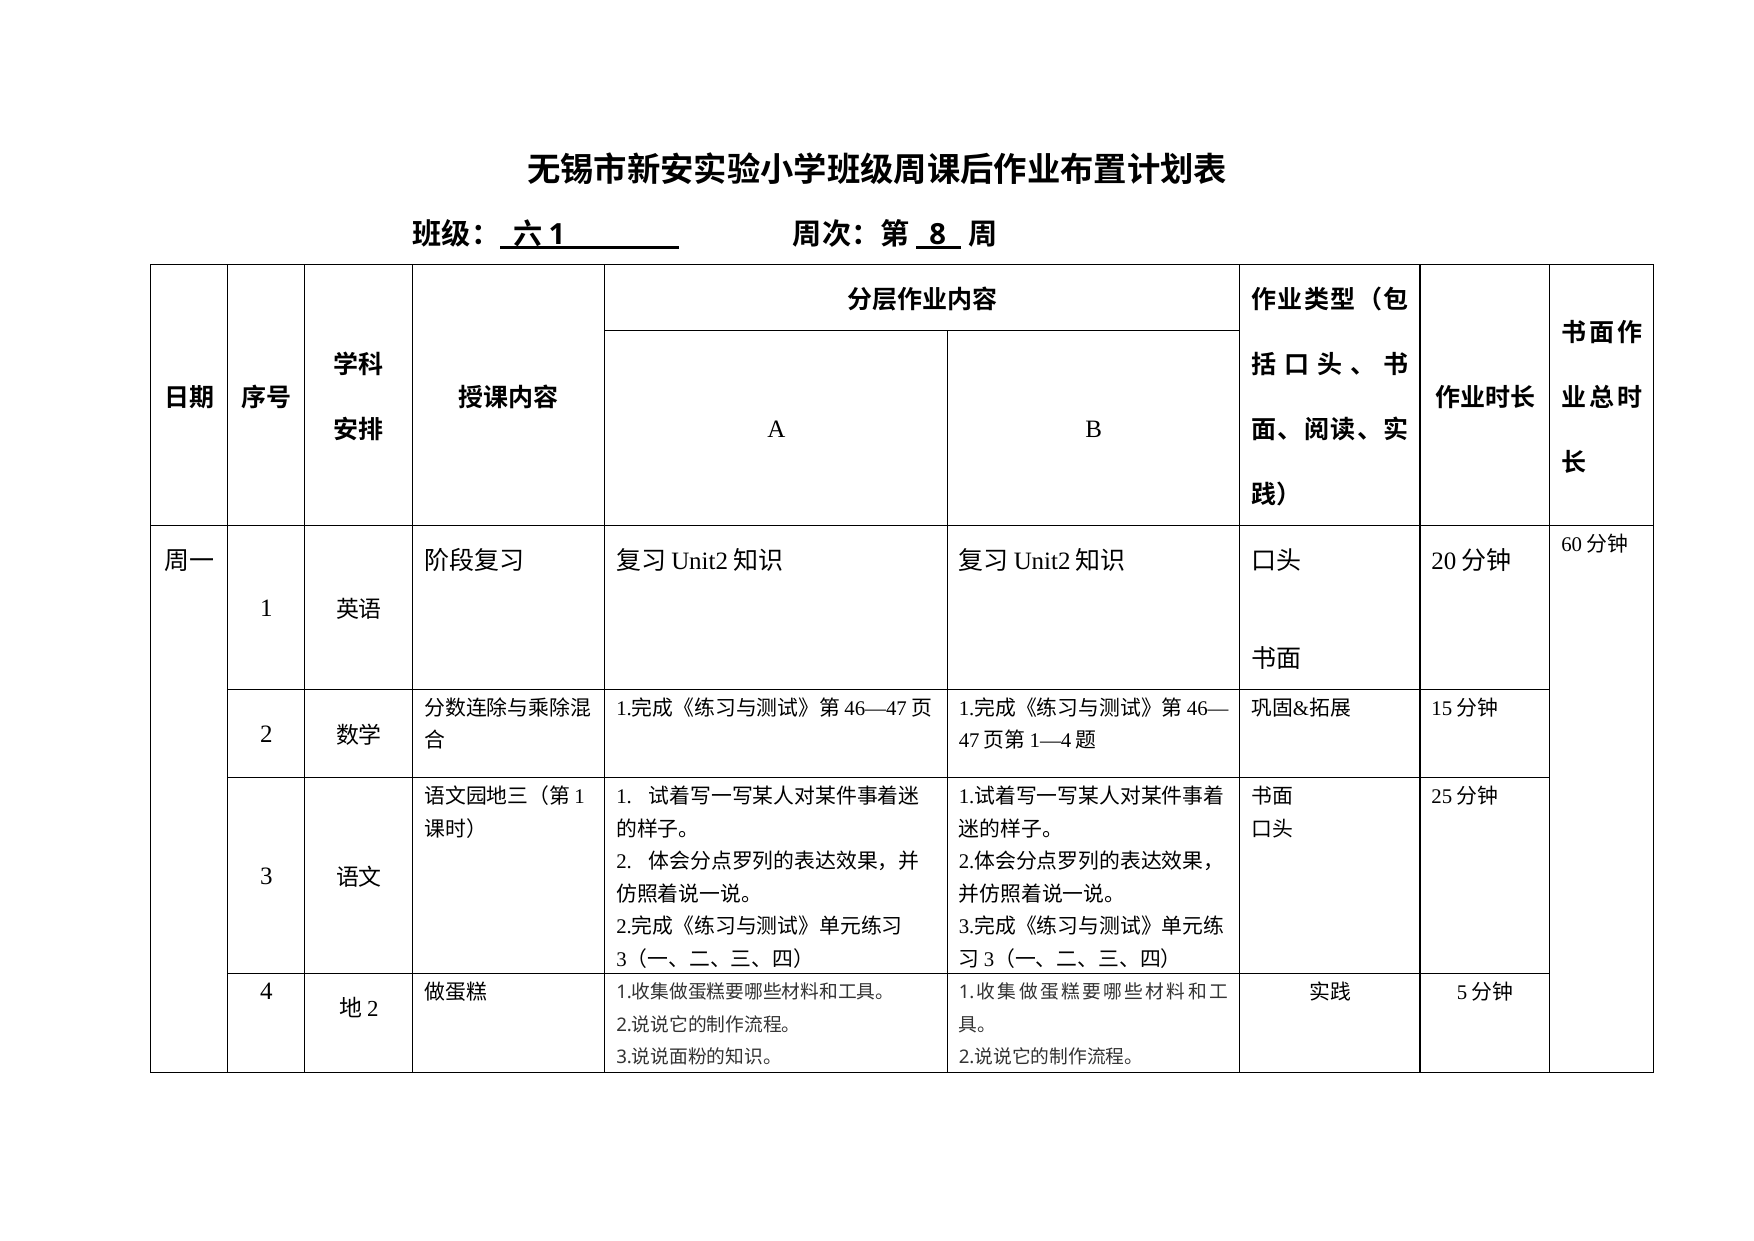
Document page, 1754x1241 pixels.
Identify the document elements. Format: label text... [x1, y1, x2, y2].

table_cell 语文园地三（第1课时） [413, 778, 604, 973]
table_cell 周一 [151, 526, 227, 1072]
table_header 学科 安排 [305, 265, 412, 525]
table_cell 做蛋糕 [413, 974, 604, 1072]
table_cell 2 [228, 690, 304, 777]
text 无锡市新安实验小学班级周课后作业布置计划表 [150, 134, 1604, 199]
table_cell 1.收集做蛋糕要哪些材料和工具。 2.说说它的制作流程。 3.说说面粉的知识。 [605, 974, 947, 1072]
table_cell 15分钟 [1421, 690, 1549, 777]
table_cell 复习Unit2知识 [605, 526, 947, 689]
table_header 作业时长 [1421, 265, 1549, 525]
table_cell 口头 书面 [1240, 526, 1419, 689]
table_cell 1.收集做蛋糕要哪些材料和工具。 2.说说它的制作流程。 [948, 974, 1239, 1072]
table_header 日期 [151, 265, 227, 525]
table_cell 5分钟 [1421, 974, 1549, 1072]
table_cell 数学 [305, 690, 412, 777]
table_cell 1 [228, 526, 304, 689]
table_cell 语文 [305, 778, 412, 973]
table_cell 4 [228, 974, 304, 1072]
table_header 作业类型（包括口头、书面、阅读、实践） [1240, 265, 1419, 525]
table_cell 60分钟 [1550, 526, 1653, 1072]
table_cell 英语 [305, 526, 412, 689]
table_cell 阶段复习 [413, 526, 604, 689]
table_cell 20分钟 [1421, 526, 1549, 689]
table_cell 1.完成《练习与测试》第46—47页 [605, 690, 947, 777]
table_cell 试着写一写某人对某件事着迷的样子。 体会分点罗列的表达效果，并仿照着说一说。 2.完成《练习与测试》单元练习3（一、二、三、四） [605, 778, 947, 973]
table_cell 25分钟 [1421, 778, 1549, 973]
table_cell 1.试着写一写某人对某件事着迷的样子。 2.体会分点罗列的表达效果，并仿照着说一说。 3.完成《练习与测试》单元练习3（一、二、三、四） [948, 778, 1239, 973]
table_header 授课内容 [413, 265, 604, 525]
text 班级： 六1 周次：第 8 周 [150, 199, 1604, 264]
table_header 分层作业内容 [605, 265, 1239, 330]
table_header 序号 [228, 265, 304, 525]
table_header 书面作业总时长 [1550, 265, 1653, 525]
table_cell 地2 [305, 974, 412, 1072]
table_cell 分数连除与乘除混合 [413, 690, 604, 777]
table_cell A [605, 331, 947, 525]
table_cell 3 [228, 778, 304, 973]
table_cell 巩固&拓展 [1240, 690, 1419, 777]
table_cell 复习Unit2知识 [948, 526, 1239, 689]
table_cell 1.完成《练习与测试》第46—47页第1—4题 [948, 690, 1239, 777]
table_cell 书面 口头 [1240, 778, 1419, 973]
table_cell 实践 [1240, 974, 1419, 1072]
table_cell B [948, 331, 1239, 525]
